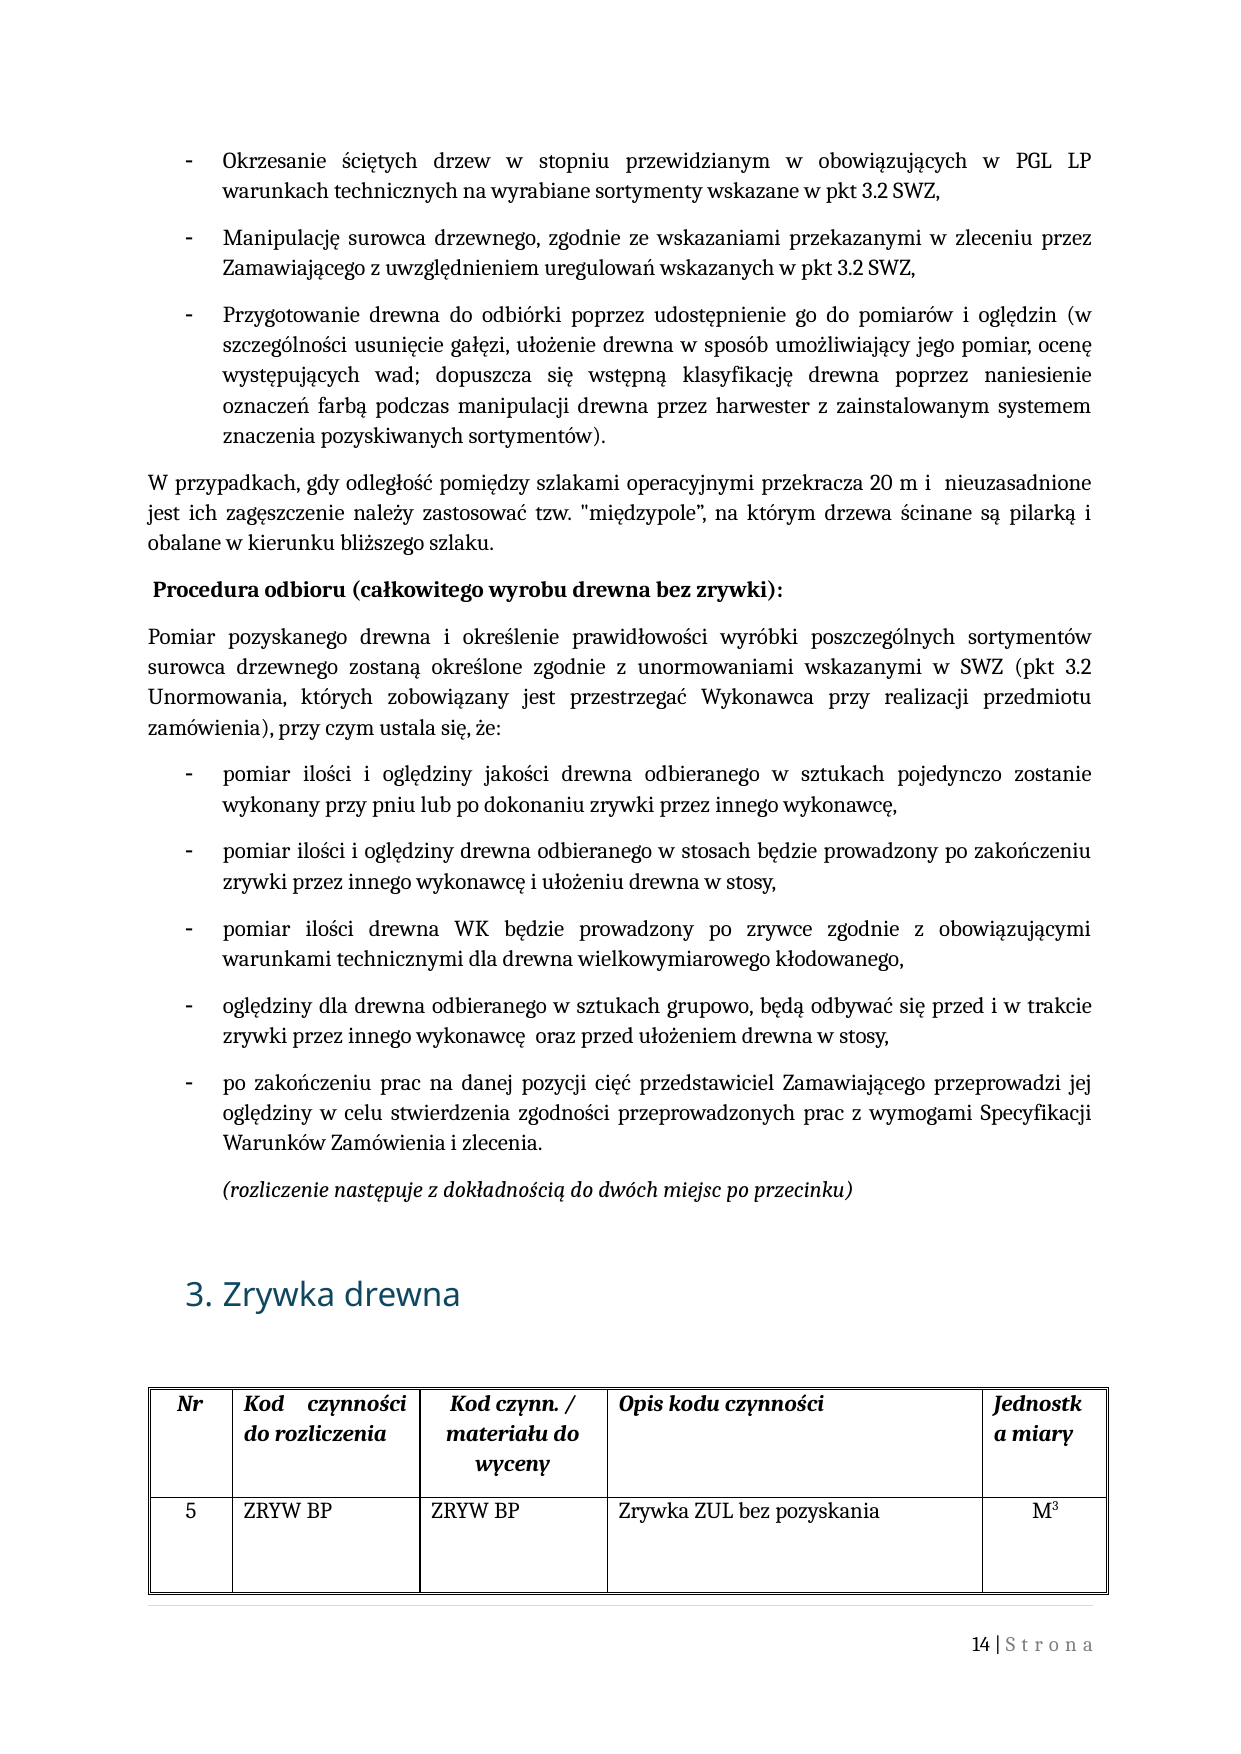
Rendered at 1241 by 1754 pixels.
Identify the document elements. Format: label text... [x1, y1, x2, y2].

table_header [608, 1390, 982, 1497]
list Okrzesanie ściętych drzew w stopniu przewidzianym w obowiązujących w PGL LP warunkach technicznych na wyrabiane sortymenty wskazane w pkt 3.2 SWZ, [185, 148, 1093, 204]
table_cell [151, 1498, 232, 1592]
list pomiar ilości i oględziny drewna odbieranego w stosach będzie prowadzony po zakończeniu zrywki przez innego wykonawcę i ułożeniu drewna w stosy, [185, 838, 1093, 895]
list pomiar ilości i oględziny jakości drewna odbieranego w sztukach pojedynczo zostanie wykonany przy pniu lub po dokonaniu zrywki przez innego wykonawcę, [185, 761, 1093, 818]
list Przygotowanie drewna do odbiórki poprzez udostępnienie go do pomiarów i oględzin (w szczególności usunięcie gałęzi, ułożenie drewna w sposób umożliwiający jego pomiar, ocenę występujących wad; dopuszcza się wstępną klasyfikację drewna poprzez naniesienie oznaczeń farbą podczas manipulacji drewna przez harwester z zainstalowanym systemem znaczenia pozyskiwanych sortymentów). [185, 302, 1093, 449]
text (rozliczenie następuje z dokładnością do dwóch miejsc po przecinku) [148, 1177, 1093, 1203]
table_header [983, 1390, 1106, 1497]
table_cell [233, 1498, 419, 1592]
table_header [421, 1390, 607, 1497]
list Manipulację surowca drzewnego, zgodnie ze wskazaniami przekazanymi w zleceniu przez Zamawiającego z uwzględnieniem uregulowań wskazanych w pkt 3.2 SWZ, [185, 225, 1093, 281]
text W przypadkach, gdy odległość pomiędzy szlakami operacyjnymi przekracza 20 m i nieuzasadnione jest ich zagęszczenie należy zastosować tzw. "międzypole”, na którym drzewa ścinane są pilarką i obalane w kierunku bliższego szlaku. [148, 469, 1093, 556]
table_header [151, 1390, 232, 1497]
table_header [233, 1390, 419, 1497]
list Zrywka drewna [185, 1271, 1093, 1316]
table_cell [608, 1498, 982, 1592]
list po zakończeniu prac na danej pozycji cięć przedstawiciel Zamawiającego przeprowadzi jej oględziny w celu stwierdzenia zgodności przeprowadzonych prac z wymogami Specyfikacji Warunków Zamówienia i zlecenia. [185, 1069, 1093, 1156]
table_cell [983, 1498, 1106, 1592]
list pomiar ilości drewna WK będzie prowadzony po zrywce zgodnie z obowiązującymi warunkami technicznymi dla drewna wielkowymiarowego kłodowanego, [185, 915, 1093, 972]
text Pomiar pozyskanego drewna i określenie prawidłowości wyróbki poszczególnych sortymentów surowca drzewnego zostaną określone zgodnie z unormowaniami wskazanymi w SWZ (pkt 3.2 Unormowania, których zobowiązany jest przestrzegać Wykonawca przy realizacji przedmiotu zamówienia), przy czym ustala się, że: [148, 624, 1093, 741]
text Procedura odbioru (całkowitego wyrobu drewna bez zrywki): [148, 577, 1093, 603]
list oględziny dla drewna odbieranego w sztukach grupowo, będą odbywać się przed i w trakcie zrywki przez innego wykonawcę oraz przed ułożeniem drewna w stosy, [185, 992, 1093, 1049]
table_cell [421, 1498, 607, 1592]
